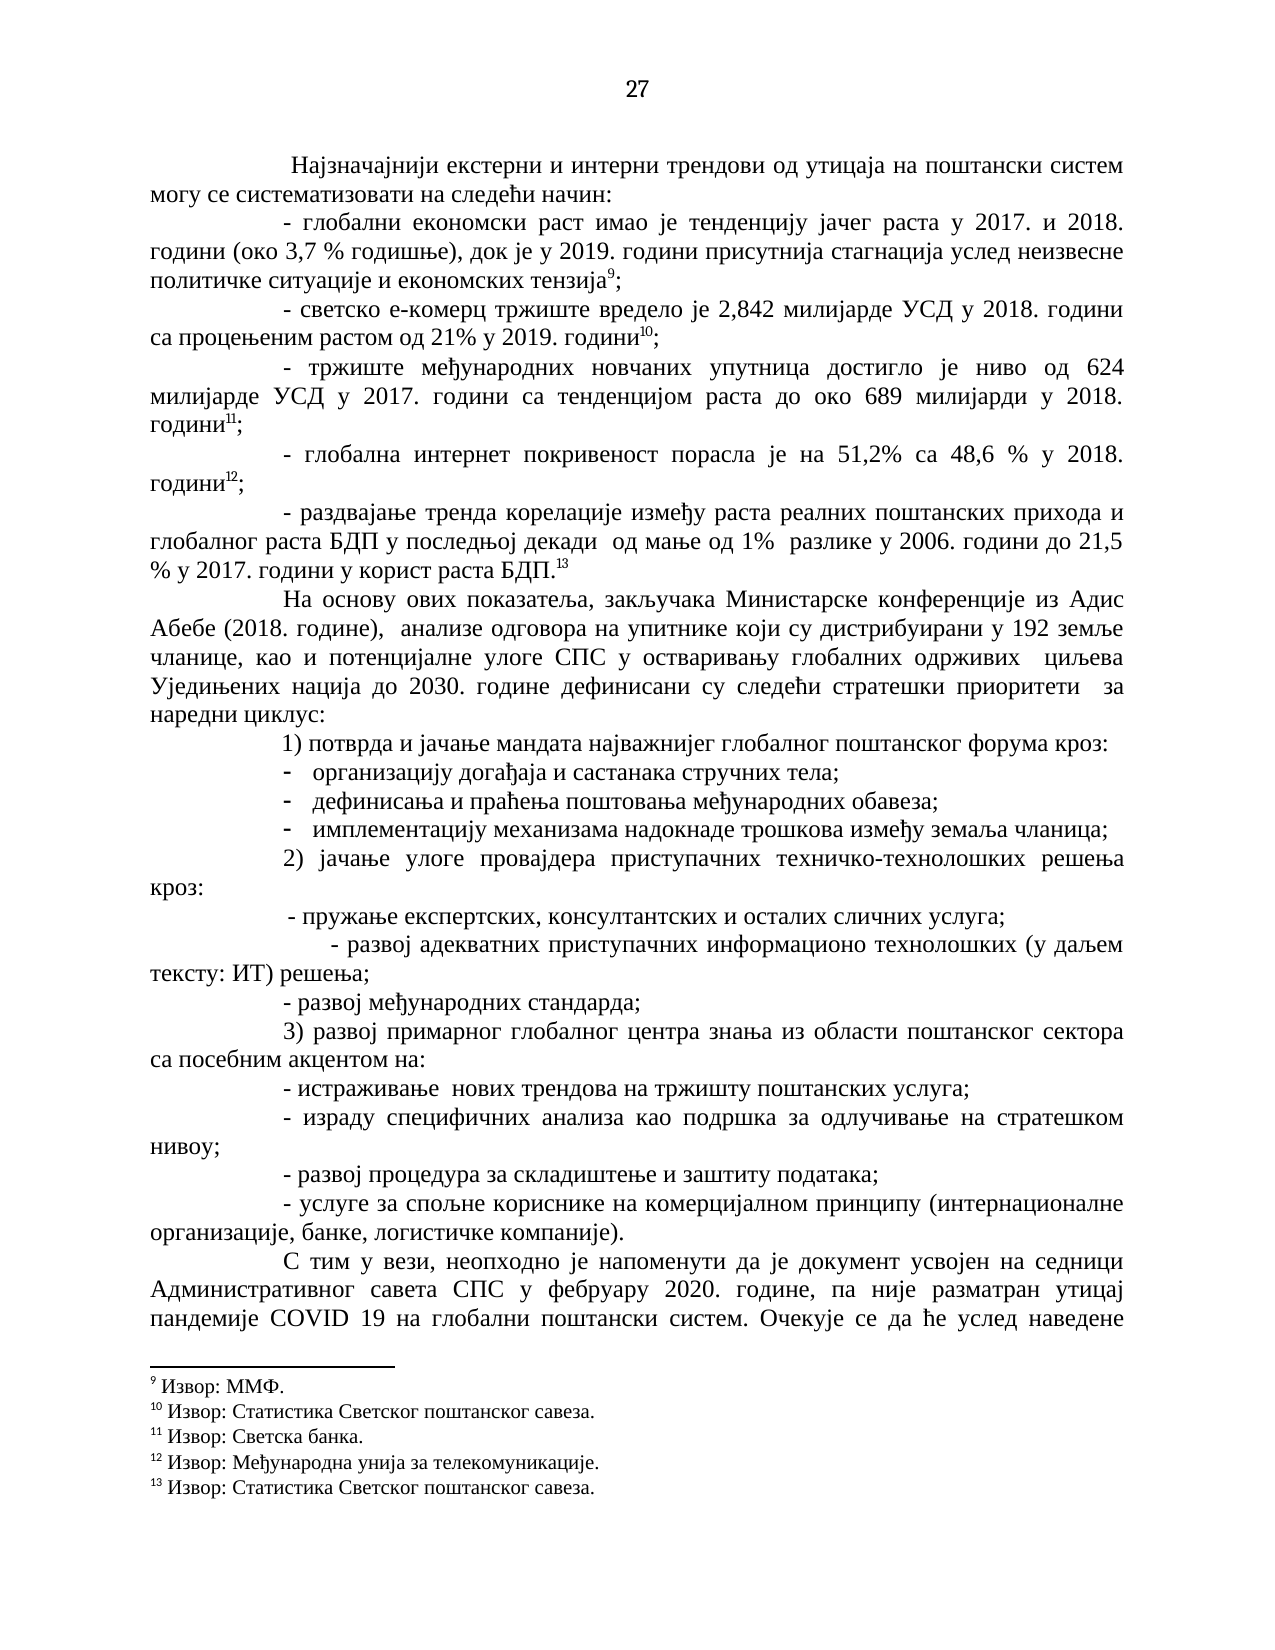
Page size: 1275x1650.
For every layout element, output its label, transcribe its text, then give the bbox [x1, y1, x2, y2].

list - услуге за спољне кориснике на комерцијалном принципу (интернационалне организације, банке, логистичке компаније). [150, 1188, 1125, 1246]
text - раздвајање тренда корелације између раста реалних поштанских прихода и глобалног раста БДП у последњој декади од мање од 1% разлике у 2006. години до 21,5 % у 2017. години у корист раста БДП. [150, 497, 1125, 584]
text На основу ових показатеља, закључака Министарске конференције из Адис Абебе (2018. године), анализе одговора на упитнике који су дистрибуирани у 192 земље чланице, као и потенцијалне улоге СПС у остваривању глобалних одрживих циљева Уједињених нација до 2030. године дефинисани су следећи стратешки приоритети за наредни циклус: [150, 584, 1125, 728]
list организацију догађаја и састанака стручних тела; [150, 757, 1125, 786]
text - тржиште међународних новчаних упутница достигло је ниво од 624 милијарде УСД у 2017. години са тенденцијом раста до око 689 милијарди у 2018. години; [150, 352, 1125, 439]
list 1) потврда и јачање мандата најважнијег глобалног поштанског форума кроз: [150, 728, 1125, 757]
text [150, 1246, 1125, 1332]
list - израду специфичних анализа као подршка за одлучивање на стратешком нивоу; [150, 1102, 1125, 1159]
list 3) развој примарног глобалног центра знања из области поштанског сектора са посебним акцентом на: [150, 1016, 1125, 1073]
list 2) јачање улоге провајдера приступачних техничко-технолошких решења кроз: [150, 843, 1125, 901]
text - глобални економски раст имао је тенденцију јачег раста у 2017. и 2018. години (око 3,7 % годишње), док је у 2019. години присутнија стагнација услед неизвесне политичке ситуације и економских тензија; [150, 207, 1125, 294]
list - истраживање нових трендова на тржишту поштанских услуга; [150, 1073, 1125, 1102]
text - светско е-комерц тржиште вредело је 2,842 милијарде УСД у 2018. години са процењеним растом од 21% у 2019. години; [150, 294, 1125, 352]
list - развој међународних стандарда; [150, 987, 1125, 1016]
list - развој процедура за складиштење и заштиту података; [150, 1159, 1125, 1188]
list - развој адекватних приступачних информационо технолошких (у даљем тексту: ИТ) решења; [150, 929, 1125, 987]
text Најзначајнији екстерни и интерни трендови од утицаја на поштански систем могу се систематизовати на следећи начин: [150, 150, 1125, 207]
list дефинисања и праћења поштовања међународних обавеза; [150, 786, 1125, 814]
text - глобална интернет покривеност порасла је на 51,2% са 48,6 % у 2018. години; [150, 439, 1125, 497]
list имплементацију механизама надокнаде трошкова између земаља чланица; [150, 814, 1125, 843]
list - пружање експертских, консултантских и осталих сличних услуга; [150, 901, 1125, 929]
